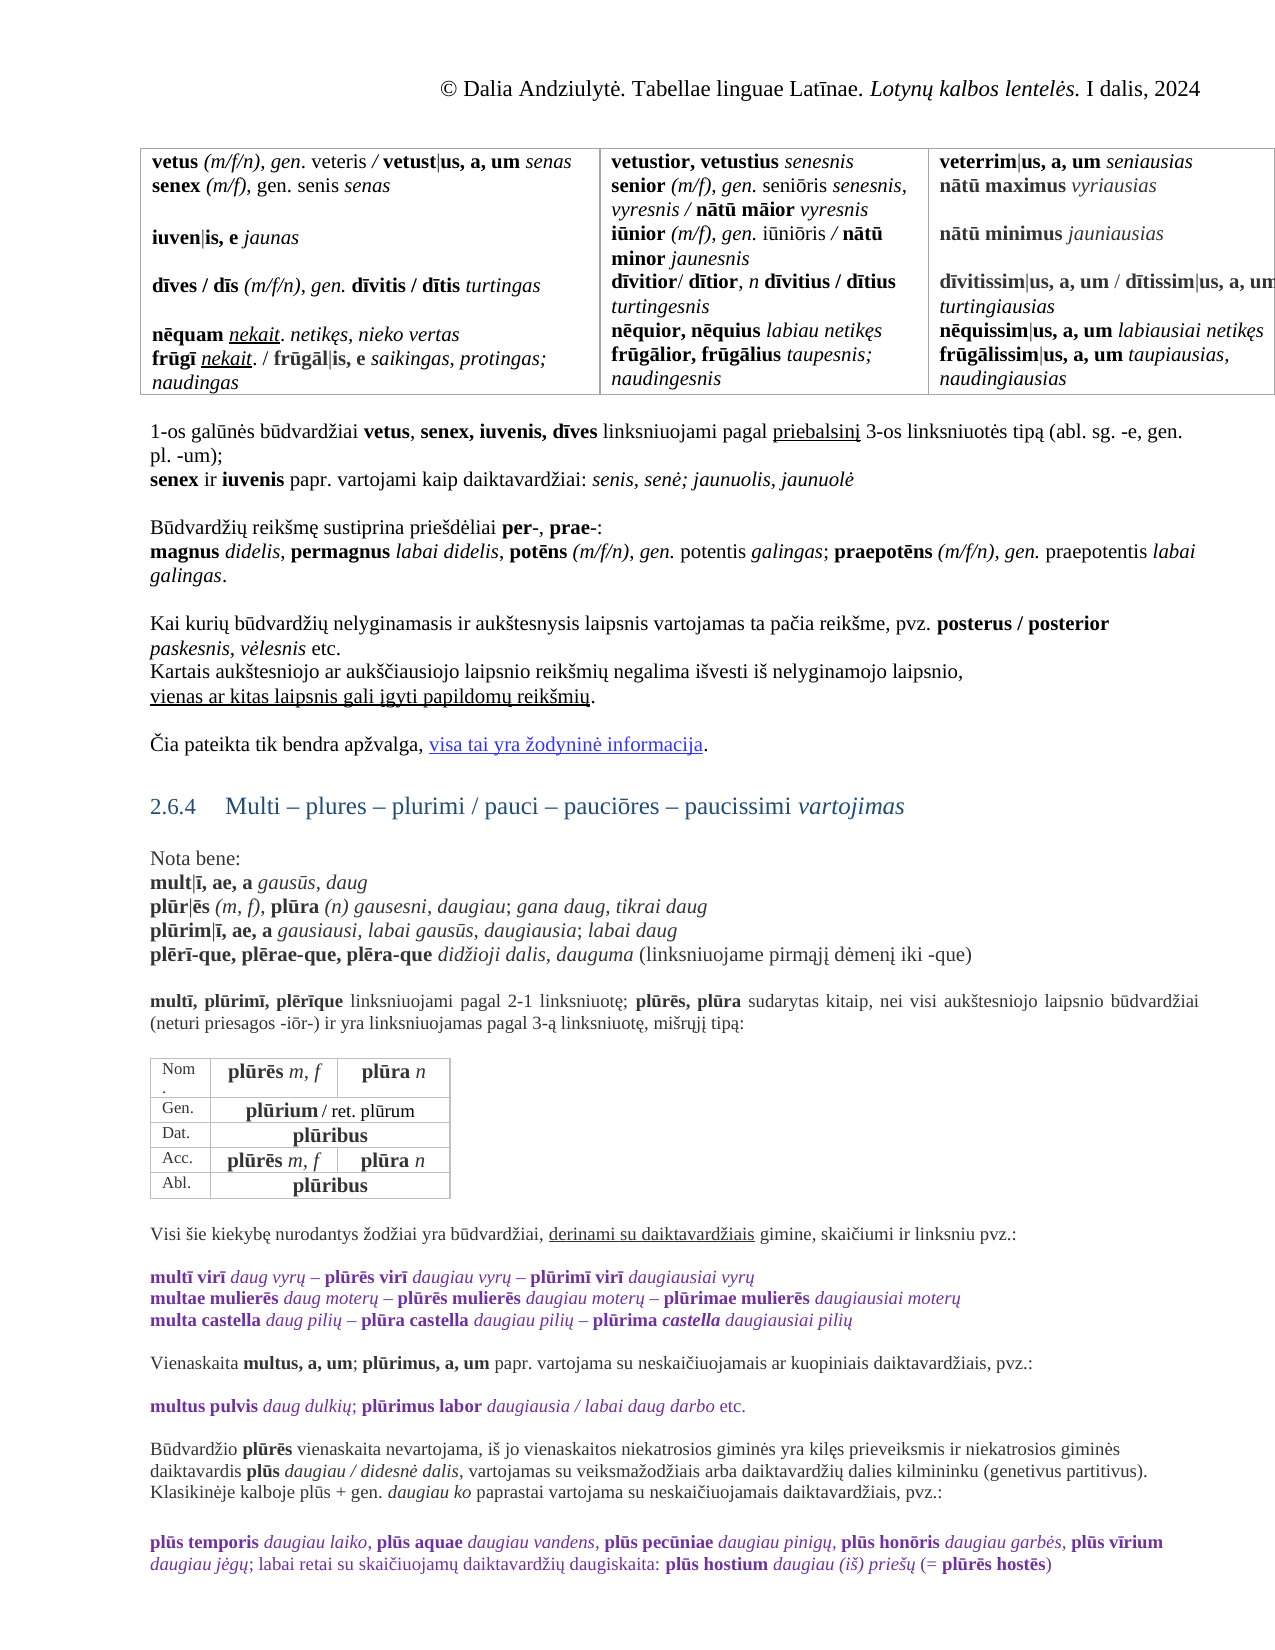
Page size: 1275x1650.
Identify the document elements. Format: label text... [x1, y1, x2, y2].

table_cell plūribus [211, 1123, 449, 1147]
text plērī-que, plērae-que, plēra-que didžioji dalis, dauguma (linksniuojame pirmąjį dėmenį iki -que) [150, 942, 1200, 966]
text 1-os galūnės būdvardžiai vetus, senex, iuvenis, dīves linksniuojami pagal priebalsinį 3-os linksniuotės tipą (abl. sg. -e, gen. pl. -um); [150, 419, 1200, 467]
table_cell veterrim|us, a, um seniausias nātū maximus vyriausias nātū minimus jauniausias dīvitissim|us, a, um / dītissim|us, a, um turtingiausias nēquissim|us, a, um labiausiai netikęs frūgālissim|us, a, um taupiausias, naudingiausias [929, 149, 1274, 394]
table_cell plūra n [338, 1148, 449, 1172]
text Būdvardžio plūrēs vienaskaita nevartojama, iš jo vienaskaitos niekatrosios giminės yra kilęs prieveiksmis ir niekatrosios giminės daiktavardis plūs daugiau / didesnė dalis, vartojamas su veiksmažodžiais arba daiktavardžių dalies kilmininku (genetivus partitivus). [150, 1438, 1200, 1481]
text plūr|ēs (m, f), plūra (n) gausesni, daugiau; gana daug, tikrai daug [150, 894, 1200, 918]
text Čia pateikta tik bendra apžvalga, visa tai yra žodyninė informacija. [150, 732, 1200, 756]
table_cell plūrium / ret. plūrum [211, 1098, 449, 1122]
table_cell plūribus [211, 1173, 449, 1197]
text Vienaskaita multus, a, um; plūrimus, a, um papr. vartojama su neskaičiuojamais ar kuopiniais daiktavardžiais, pvz.: [150, 1352, 1200, 1373]
table_header plūra n [338, 1059, 449, 1097]
text multī, plūrimī, plērīque linksniuojami pagal 2-1 linksniuotę; plūrēs, plūra sudarytas kitaip, nei visi aukštesniojo laipsnio būdvardžiai (neturi priesagos -iōr-) ir yra linksniuojamas pagal 3-ą linksniuotę, mišrųjį tipą: [150, 990, 1200, 1033]
text multus pulvis daug dulkių; plūrimus labor daugiausia / labai daug darbo etc. [150, 1373, 1200, 1417]
text plūrim|ī, ae, a gausiausi, labai gausūs, daugiausia; labai daug [150, 918, 1200, 942]
text senex ir iuvenis papr. vartojami kaip daiktavardžiai: senis, senė; jaunuolis, jaunuolė [150, 467, 1200, 491]
table_cell Acc. [151, 1148, 210, 1172]
table_cell vetus (m/f/n), gen. veteris / vetust|us, a, um senas senex (m/f), gen. senis senas iuven|is, e jaunas dīves / dīs (m/f/n), gen. dīvitis / dītis turtingas nēquam nekait. netikęs, nieko vertas frūgī nekait. / frūgāl|is, e saikingas, protingas; naudingas [141, 149, 599, 394]
text plūs temporis daugiau laiko, plūs aquae daugiau vandens, plūs pecūniae daugiau pinigų, plūs honōris daugiau garbės, plūs vīrium daugiau jėgų; labai retai su skaičiuojamų daiktavardžių daugiskaita: plūs hostium daugiau (iš) priešų (= plūrēs hostēs) [150, 1531, 1200, 1574]
table_header Nom. [151, 1059, 210, 1097]
subtitle Multi – plures – plurimi / pauci – pauciōres – paucissimi vartojimas [150, 791, 1200, 820]
table_cell vetustior, vetustius senesnis senior (m/f), gen. seniōris senesnis, vyresnis / nātū māior vyresnis iūnior (m/f), gen. iūniōris / nātū minor jaunesnis dīvitior/ dītior, n dīvitius / dītius turtingesnis nēquior, nēquius labiau netikęs frūgālior, frūgālius taupesnis; naudingesnis [601, 149, 928, 394]
table_cell Abl. [151, 1173, 210, 1197]
table_header plūrēs m, f [211, 1059, 337, 1097]
table_cell Dat. [151, 1123, 210, 1147]
text Būdvardžių reikšmę sustiprina priešdėliai per-, prae-: magnus didelis, permagnus labai didelis, potēns (m/f/n), gen. potentis galingas; praepotēns (m/f/n), gen. praepotentis labai galingas. [150, 515, 1200, 587]
text mult|ī, ae, a gausūs, daug [150, 870, 1200, 894]
text Nota bene: [150, 846, 1200, 870]
table_cell plūrēs m, f [211, 1148, 337, 1172]
text Klasikinėje kalboje plūs + gen. daugiau ko paprastai vartojama su neskaičiuojamais daiktavardžiais, pvz.: [150, 1481, 1200, 1503]
text multī virī daug vyrų – plūrēs virī daugiau vyrų – plūrimī virī daugiausiai vyrų [150, 1266, 1200, 1287]
text Kai kurių būdvardžių nelyginamasis ir aukštesnysis laipsnis vartojamas ta pačia reikšme, pvz. posterus / posterior paskesnis, vėlesnis etc. Kartais aukštesniojo ar aukščiausiojo laipsnio reikšmių negalima išvesti iš nelyginamojo laipsnio, [150, 611, 1200, 683]
text multae mulierēs daug moterų – plūrēs mulierēs daugiau moterų – plūrimae mulierēs daugiausiai moterų [150, 1287, 1200, 1309]
text vienas ar kitas laipsnis gali įgyti papildomų reikšmių. [150, 683, 1200, 708]
table_cell Gen. [151, 1098, 210, 1122]
text multa castella daug pilių – plūra castella daugiau pilių – plūrima castella daugiausiai pilių [150, 1309, 1200, 1330]
text Visi šie kiekybę nurodantys žodžiai yra būdvardžiai, derinami su daiktavardžiais gimine, skaičiumi ir linksniu pvz.: [150, 1222, 1200, 1244]
